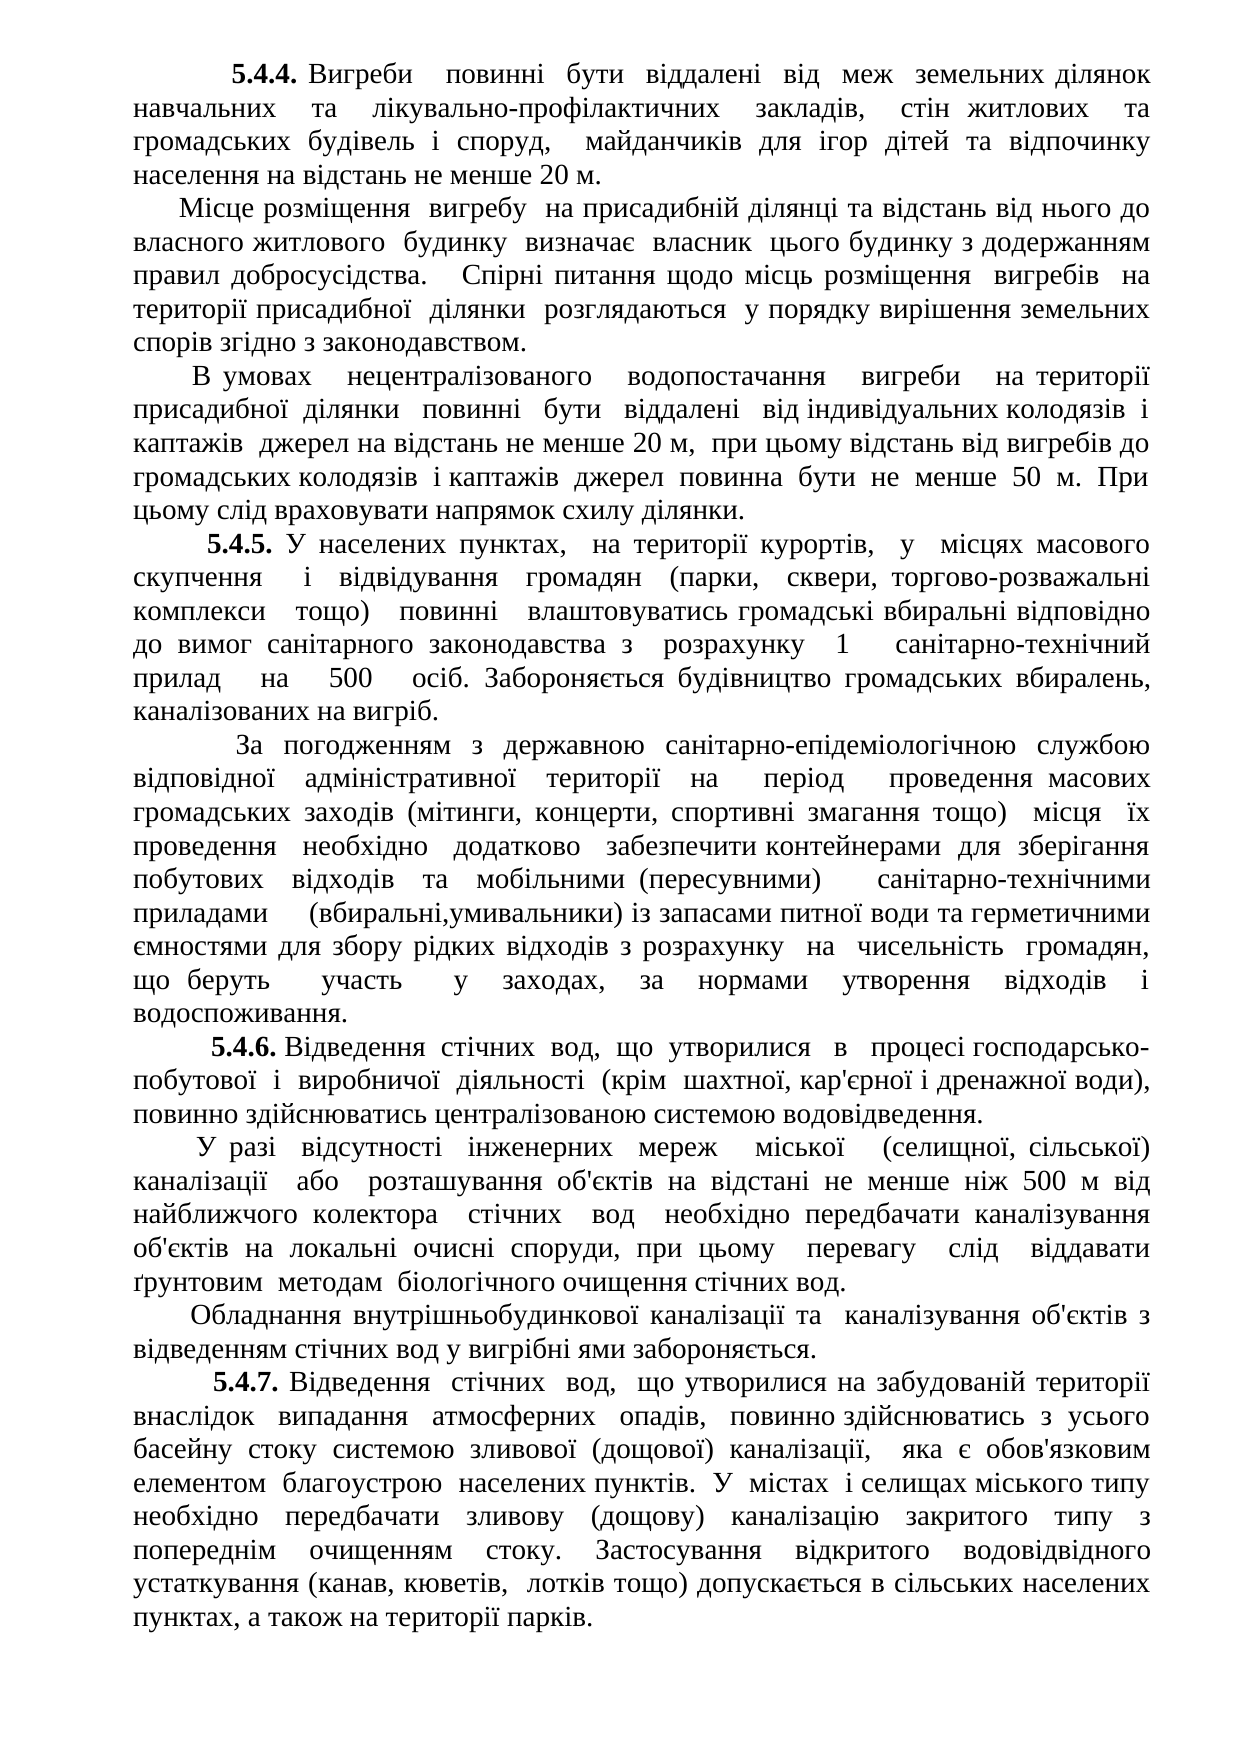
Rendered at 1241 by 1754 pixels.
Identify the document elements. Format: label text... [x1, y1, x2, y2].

text Місце розміщення вигребу на присадибній ділянці та відстань від нього до власного житлового будинку визначає власник цього будинку з додержанням правил добросусідства. Спірні питання щодо місць розміщення вигребів на території присадибної ділянки розглядаються у порядку вирішення земельних спорів згідно з законодавством. [133, 190, 1152, 358]
text Обладнання внутрішньобудинкової каналізації та каналізування об'єктів з відведенням стічних вод у вигрібні ями забороняється. [133, 1297, 1152, 1364]
text 5.4.5. У населених пунктах, на території курортів, у місцях масового скупчення і відвідування громадян (парки, сквери, торгово-розважальні комплекси тощо) повинні влаштовуватись громадські вбиральні відповідно до вимог санітарного законодавства з розрахунку 1 санітарно-технічний прилад на 500 осіб. Забороняється будівництво громадських вбиралень, каналізованих на вигріб. [133, 526, 1152, 727]
text 5.4.4. Вигреби повинні бути віддалені від меж земельних ділянок навчальних та лікувально-профілактичних закладів, стін житлових та громадських будівель і споруд, майданчиків для ігор дітей та відпочинку населення на відстань не менше 20 м. [133, 56, 1152, 190]
text В умовах нецентралізованого водопостачання вигреби на території присадибної ділянки повинні бути віддалені від індивідуальних колодязів і каптажів джерел на відстань не менше 20 м, при цьому відстань від вигребів до громадських колодязів і каптажів джерел повинна бути не менше 50 м. При цьому слід враховувати напрямок схилу ділянки. [133, 358, 1152, 526]
text У разі відсутності інженерних мереж міської (селищної, сільської) каналізації або розташування об'єктів на відстані не менше ніж 500 м від найближчого колектора стічних вод необхідно передбачати каналізування об'єктів на локальні очисні споруди, при цьому перевагу слід віддавати ґрунтовим методам біологічного очищення стічних вод. [133, 1129, 1152, 1297]
text За погодженням з державною санітарно-епідеміологічною службою відповідної адміністративної території на період проведення масових громадських заходів (мітинги, концерти, спортивні змагання тощо) місця їх проведення необхідно додатково забезпечити контейнерами для зберігання побутових відходів та мобільними (пересувними) санітарно-технічними приладами (вбиральні,умивальники) із запасами питної води та герметичними ємностями для збору рідких відходів з розрахунку на чисельність громадян, що беруть участь у заходах, за нормами утворення відходів і водоспоживання. [133, 727, 1152, 1029]
text 5.4.6. Відведення стічних вод, що утворилися в процесі господарсько-побутової і виробничої діяльності (крім шахтної, кар'єрної і дренажної води), повинно здійснюватись централізованою системою водовідведення. [133, 1029, 1152, 1129]
text 5.4.7. Відведення стічних вод, що утворилися на забудованій території внаслідок випадання атмосферних опадів, повинно здійснюватись з усього басейну стоку системою зливової (дощової) каналізації, яка є обов'язковим елементом благоустрою населених пунктів. У містах і селищах міського типу необхідно передбачати зливову (дощову) каналізацію закритого типу з попереднім очищенням стоку. Застосування відкритого водовідвідного устаткування (канав, кюветів, лотків тощо) допускається в сільських населених пунктах, а також на території парків. [133, 1364, 1152, 1633]
